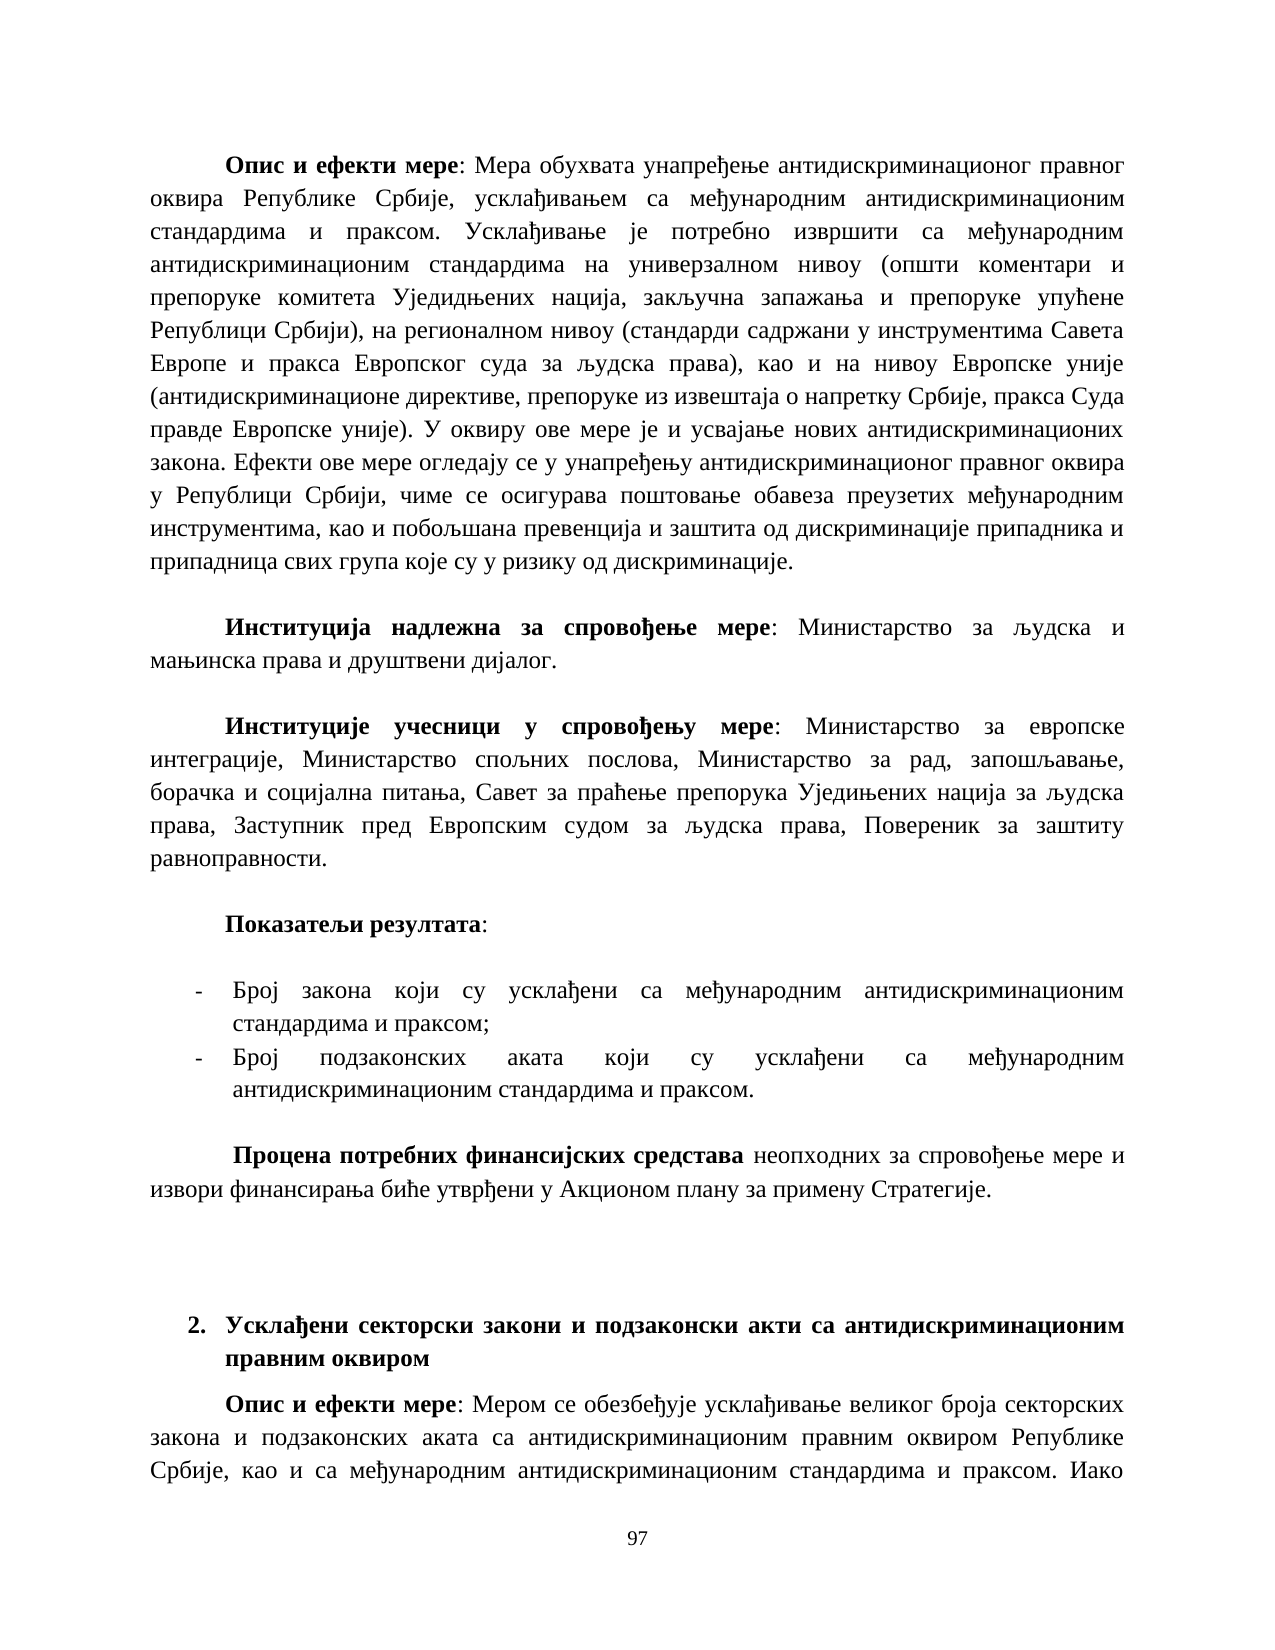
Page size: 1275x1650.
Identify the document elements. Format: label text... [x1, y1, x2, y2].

list Број подзаконских аката који су усклађени са међународним антидискриминационим стандардима и праксом. [195, 1042, 1125, 1103]
list Број закона који су усклађени са међународним антидискриминационим стандардима и праксом; [195, 976, 1125, 1037]
text Процена потребних финансијских средстава неопходних за спровођење мере и извори финансирања биће утврђени у Акционом плану за примену Стратегије. [150, 1141, 1125, 1202]
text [150, 1389, 1125, 1483]
text Институције учесници у спровођењу мере: Министарство за европске интеграције, Министарство спољних послова, Министарство за рад, запошљавање, борачка и социјална питања, Савет за праћење препорука Уједињених нација за људска права, Заступник пред Европским судом за људска права, Повереник за заштиту равноправности. [150, 711, 1125, 872]
list Усклађени секторски закони и подзаконски акти са антидискриминационим правним оквиром [187, 1310, 1125, 1372]
text Показатељи резултата: [150, 909, 1125, 938]
text Институција надлежна за спровођење мере: Министарство за људска и мањинска права и друштвени дијалог. [150, 612, 1125, 674]
text Опис и ефекти мере: Мера обухвата унапређење антидискриминационог правног оквира Републике Србије, усклађивањем са међународним антидискриминационим стандардима и праксом. Усклађивање је потребно извршити са међународним антидискриминационим стандардима на универзалном нивоу (општи коментари и препоруке комитета Уједидњених нација, закључна запажања и препоруке упућене Републици Србији), на регионалном нивоу (стандарди садржани у инструментима Савета Европе и пракса Европског суда за људска права), као и на нивоу Европске уније (антидискриминационе директиве, препоруке из извештаја о напретку Србије, пракса Суда правде Европске уније). У оквиру ове мере је и усвајање нових антидискриминационих закона. Ефекти ове мере огледају се у унапређењу антидискриминационог правног оквира у Републици Србији, чиме се осигурава поштовање обавеза преузетих међународним инструментима, као и побољшана превенција и заштита од дискриминације припадника и припадница свих група које су у ризику од дискриминације. [150, 150, 1125, 575]
